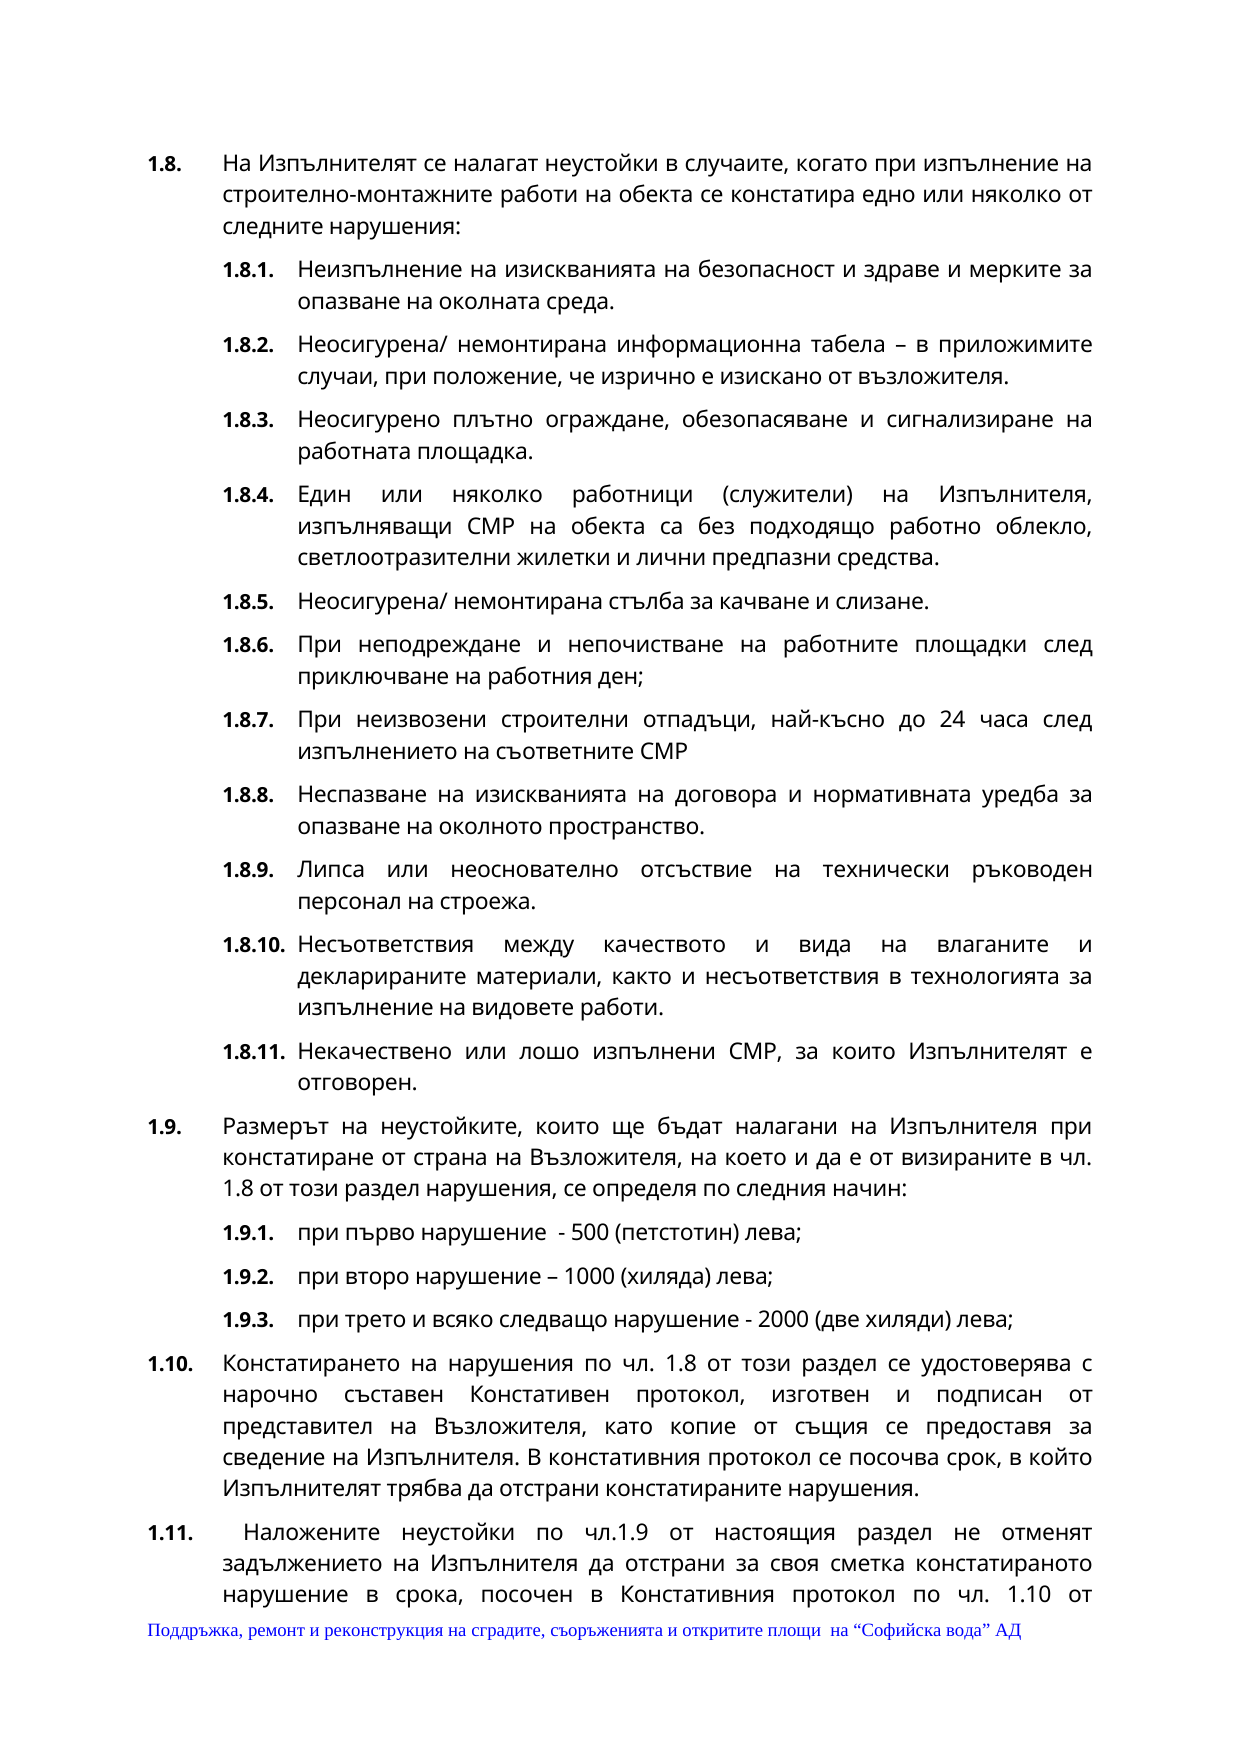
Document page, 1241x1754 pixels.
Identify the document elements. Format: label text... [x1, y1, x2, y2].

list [147, 1516, 1093, 1609]
list Липса или неоснователно отсъствие на технически ръководен персонал на строежа. [222, 853, 1093, 916]
list Констатирането на нарушения по чл. 1.8 от този раздел се удостоверява с нарочно съставен Констативен протокол, изготвен и подписан от представител на Възложителя, като копие от същия се предоставя за сведение на Изпълнителя. В констативния протокол се посочва срок, в който Изпълнителят трябва да отстрани констатираните нарушения. [147, 1347, 1093, 1503]
list Несъответствия между качеството и вида на влаганите и декларираните материали, както и несъответствия в технологията за изпълнение на видовете работи. [222, 928, 1093, 1022]
list Размерът на неустойките, които ще бъдат налагани на Изпълнителя при констатиране от страна на Възложителя, на което и да е от визираните в чл. 1.8 от този раздел нарушения, се определя по следния начин: [147, 1109, 1093, 1203]
list Неспазване на изискванията на договора и нормативната уредба за опазване на околното пространство. [222, 778, 1093, 841]
list Неосигурено плътно ограждане, обезопасяване и сигнализиране на работната площадка. [222, 403, 1093, 466]
list при първо нарушение - 500 (петстотин) лева; [222, 1216, 1093, 1247]
list Неизпълнение на изискванията на безопасност и здраве и мерките за опазване на околната среда. [222, 253, 1093, 316]
list Некачествено или лошо изпълнени СМР, за които Изпълнителят е отговорен. [222, 1034, 1093, 1097]
list На Изпълнителят се налагат неустойки в случаите, когато при изпълнение на строително-монтажните работи на обекта се констатира едно или няколко от следните нарушения: [147, 147, 1093, 241]
list Неосигурена/ немонтирана стълба за качване и слизане. [222, 584, 1093, 616]
list Неосигурена/ немонтирана информационна табела – в приложимите случаи, при положение, че изрично е изискано от възложителя. [222, 328, 1093, 391]
list при трето и всяко следващо нарушение - 2000 (две хиляди) лева; [222, 1303, 1093, 1334]
list При неизвозени строителни отпадъци, най-късно до 24 часа след изпълнението на съответните СМР [222, 703, 1093, 766]
list При неподреждане и непочистване на работните площадки след приключване на работния ден; [222, 628, 1093, 691]
list при второ нарушение – 1000 (хиляда) лева; [222, 1259, 1093, 1291]
list Един или няколко работници (служители) на Изпълнителя, изпълняващи СМР на обекта са без подходящо работно облекло, светлоотразителни жилетки и лични предпазни средства. [222, 478, 1093, 572]
